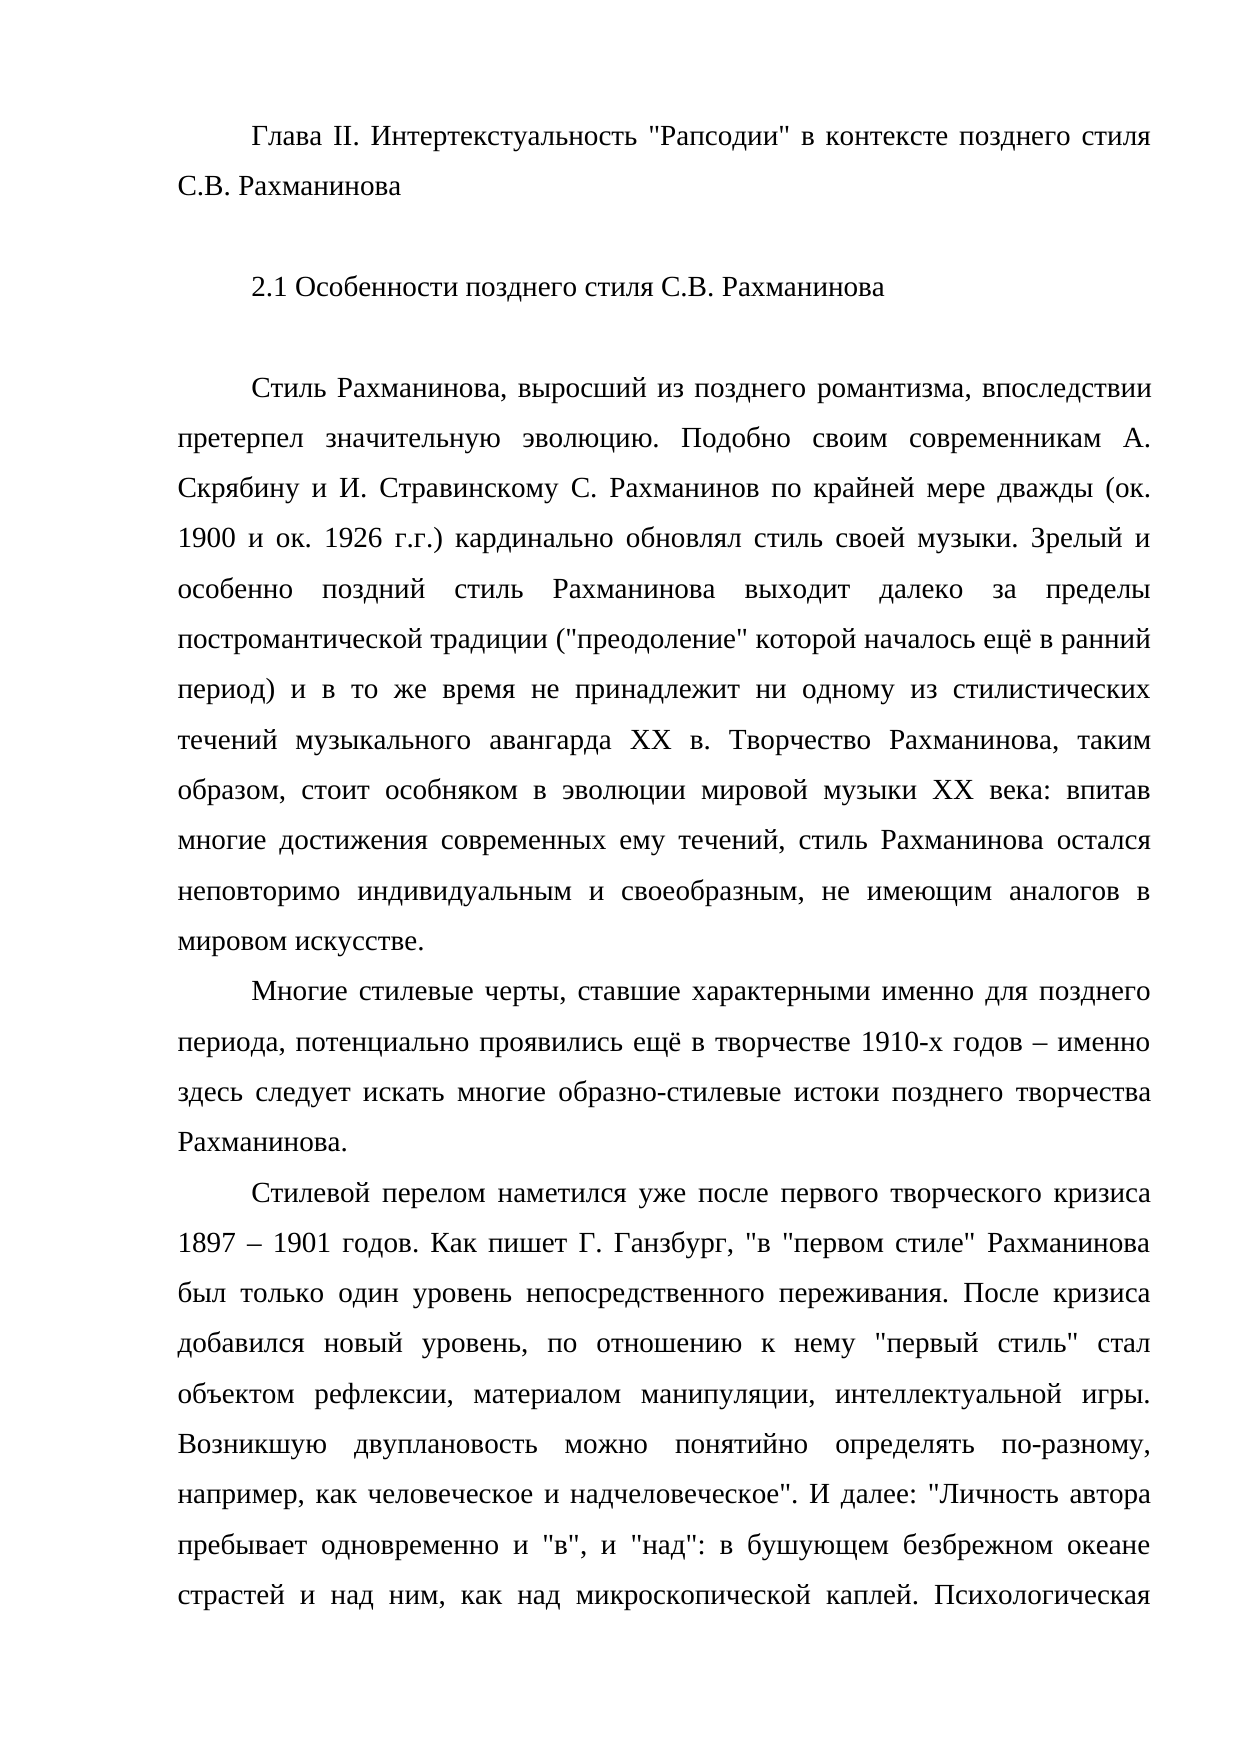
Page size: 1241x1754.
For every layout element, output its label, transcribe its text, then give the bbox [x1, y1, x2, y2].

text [177, 1175, 1152, 1611]
text 2.1 Особенности позднего стиля С.В. Рахманинова [177, 269, 1152, 303]
text Стиль Рахманинова, выросший из позднего романтизма, впоследствии претерпел значительную эволюцию. Подобно своим современникам А. Скрябину и И. Стравинскому С. Рахманинов по крайней мере дважды (ок. 1900 и ок. 1926 г.г.) кардинально обновлял стиль своей музыки. Зрелый и особенно поздний стиль Рахманинова выходит далеко за пределы постромантической традиции ("преодоление" которой началось ещё в ранний период) и в то же время не принадлежит ни одному из стилистических течений музыкального авангарда XX в. Творчество Рахманинова, таким образом, стоит особняком в эволюции мировой музыки XX века: впитав многие достижения современных ему течений, стиль Рахманинова остался неповторимо индивидуальным и своеобразным, не имеющим аналогов в мировом искусстве. [177, 370, 1152, 957]
text Глава II. Интертекстуальность "Рапсодии" в контексте позднего стиля С.В. Рахманинова [177, 118, 1152, 202]
text Многие стилевые черты, ставшие характерными именно для позднего периода, потенциально проявились ещё в творчестве 1910-х годов – именно здесь следует искать многие образно-стилевые истоки позднего творчества Рахманинова. [177, 973, 1152, 1158]
